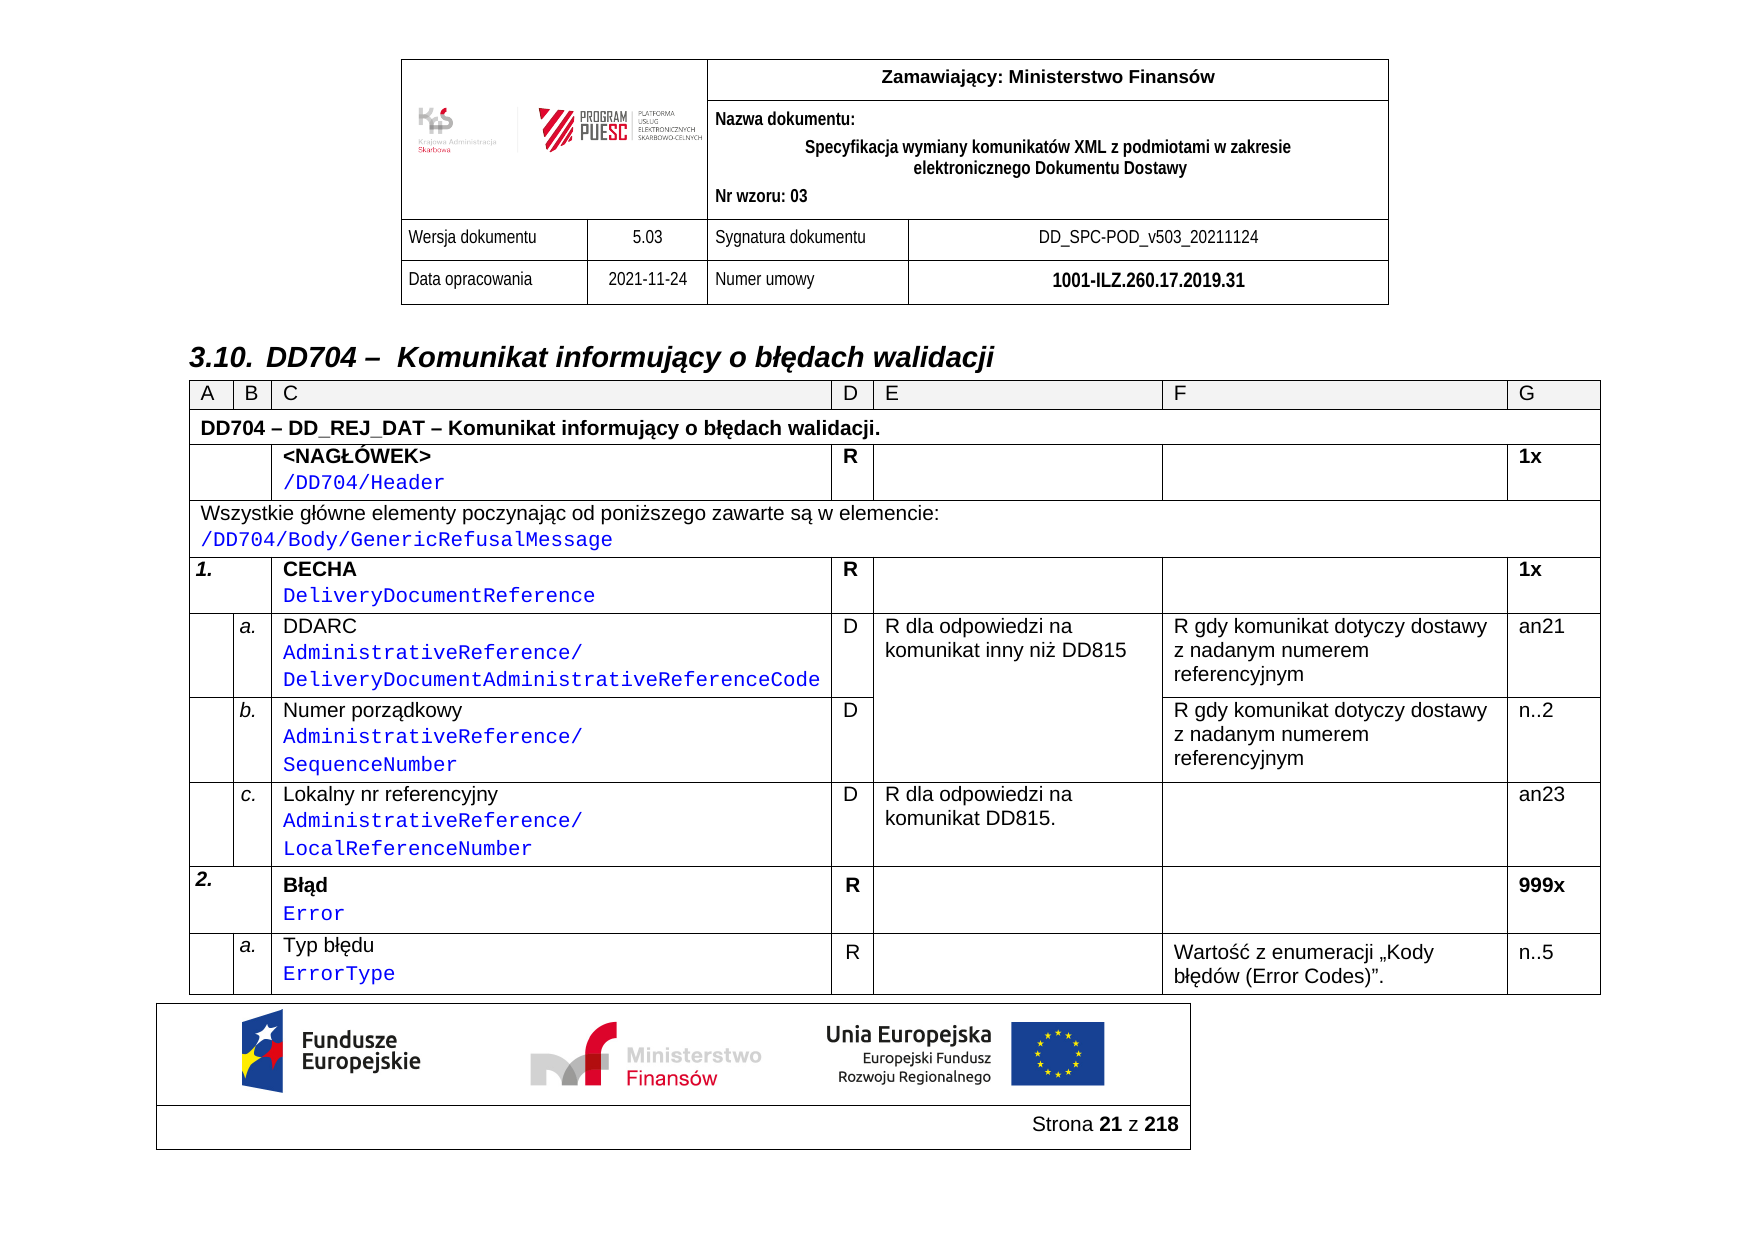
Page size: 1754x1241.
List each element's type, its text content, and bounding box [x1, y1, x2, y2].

picture [408, 97, 702, 163]
table_cell [234, 934, 271, 994]
table_cell [874, 445, 1162, 500]
table_cell [874, 558, 1162, 613]
table_cell [190, 783, 233, 866]
table_cell n..5 [1508, 934, 1600, 994]
table_cell D [832, 698, 873, 782]
table_header B [234, 381, 271, 409]
table_cell [190, 698, 233, 782]
table_cell [190, 445, 271, 500]
table_cell Wszystkie główne elementy poczynając od poniższego zawarte są w elemencie: /DD704/Body/GenericRefusalMessage [190, 501, 1600, 557]
text DD704 – Komunikat informujący o błędach walidacji [189, 340, 1600, 374]
table_cell [234, 614, 271, 697]
table_cell 1x [1508, 558, 1600, 613]
table_cell [190, 558, 271, 613]
table_cell Lokalny nr referencyjny AdministrativeReference/ LocalReferenceNumber [272, 783, 831, 866]
table_header D [832, 381, 873, 409]
table_cell D [832, 783, 873, 866]
table_cell an21 [1508, 614, 1600, 697]
table_cell R [832, 934, 873, 994]
table_header G [1508, 381, 1600, 409]
table_header C [272, 381, 831, 409]
table_cell [874, 934, 1162, 994]
table_cell CECHA DeliveryDocumentReference [272, 558, 831, 613]
table_cell Błąd Error [272, 867, 831, 933]
table_cell [1163, 783, 1507, 866]
table_cell Typ błędu ErrorType [272, 934, 831, 994]
table_cell an23 [1508, 783, 1600, 866]
table_cell [190, 614, 233, 697]
table_cell R gdy komunikat dotyczy dostawy z nadanym numerem referencyjnym [1163, 698, 1507, 782]
table_header A [190, 381, 233, 409]
table_cell [1163, 558, 1507, 613]
table_cell R [832, 558, 873, 613]
table_cell R gdy komunikat dotyczy dostawy z nadanym numerem referencyjnym [1163, 614, 1507, 697]
table_cell [190, 934, 233, 994]
table_header F [1163, 381, 1507, 409]
table_cell [1163, 445, 1507, 500]
table_cell [190, 867, 271, 933]
table_cell R dla odpowiedzi na komunikat DD815. [874, 783, 1162, 866]
table_header E [874, 381, 1162, 409]
picture [242, 1009, 1105, 1093]
table_cell [234, 783, 271, 866]
table_cell 999x [1508, 867, 1600, 933]
table_cell D [832, 614, 873, 697]
table_cell Numer porządkowy AdministrativeReference/ SequenceNumber [272, 698, 831, 782]
table_cell R dla odpowiedzi na komunikat inny niż DD815 [874, 614, 1162, 782]
table_cell [234, 698, 271, 782]
table_cell DD704 – DD_REJ_DAT – Komunikat informujący o błędach walidacji. [190, 410, 1600, 444]
table_cell R [832, 867, 873, 933]
table_cell DDARC AdministrativeReference/ DeliveryDocumentAdministrativeReferenceCode [272, 614, 831, 697]
table_cell n..2 [1508, 698, 1600, 782]
table_cell [874, 867, 1162, 933]
table_cell R [832, 445, 873, 500]
table_cell Wartość z enumeracji „Kody błędów (Error Codes)”. [1163, 934, 1507, 994]
table_cell [1163, 867, 1507, 933]
table_cell 1x [1508, 445, 1600, 500]
table_cell <NAGŁÓWEK> /DD704/Header [272, 445, 831, 500]
